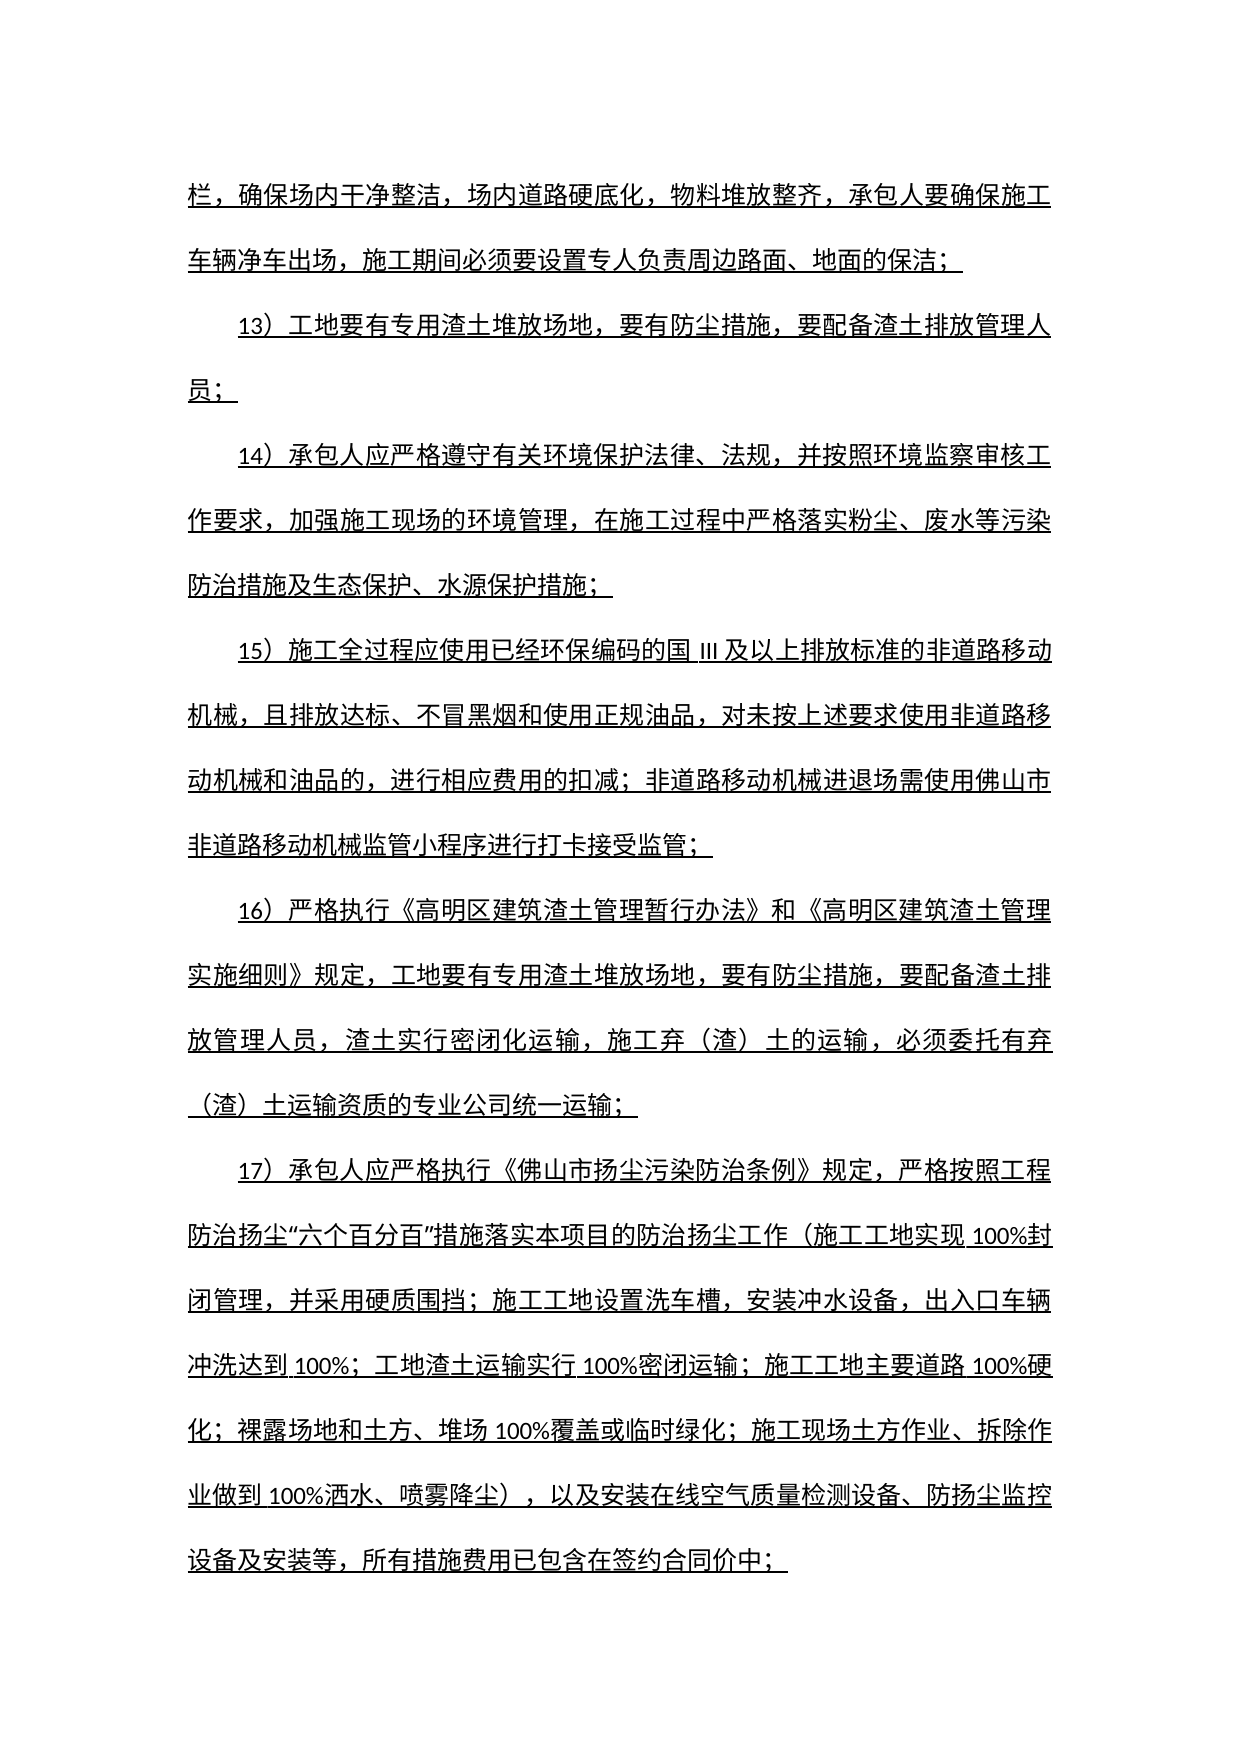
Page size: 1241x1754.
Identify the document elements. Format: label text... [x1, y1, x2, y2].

text 16）严格执行《高明区建筑渣土管理暂行办法》和《高明区建筑渣土管理实施细则》规定，工地要有专用渣土堆放场地，要有防尘措施，要配备渣土排放管理人员，渣土实行密闭化运输，施工弃（渣）土的运输，必须委托有弃（渣）土运输资质的专业公司统一运输； [187, 1052, 1053, 1137]
text 13）工地要有专用渣土堆放场地，要有防尘措施，要配备渣土排放管理人员； [187, 292, 1053, 422]
text 16）严格执行《高明区建筑渣土管理暂行办法》和《高明区建筑渣土管理实施细则》规定，工地要有专用渣土堆放场地，要有防尘措施，要配备渣土排放管理人员，渣土实行密闭化运输，施工弃（渣）土的运输，必须委托有弃（渣）土运输资质的专业公司统一运输； [187, 877, 1053, 1051]
text 17）承包人应严格执行《佛山市扬尘污染防治条例》规定，严格按照工程防治扬尘“六个百分百”措施落实本项目的防治扬尘工作（施工工地实现100%封闭管理，并采用硬质围挡；施工工地设置洗车槽，安装冲水设备，出入口车辆冲洗达到100%；工地渣土运输实行100%密闭运输；施工工地主要道路100%硬化；裸露场地和土方、堆场100%覆盖或临时绿化；施工现场土方作业、拆除作业做到100%洒水、喷雾降尘），以及安装在线空气质量检测设备、防扬尘监控设备及安装等，所有措施费用已包含在签约合同价中； [187, 1137, 1053, 1376]
text 17）承包人应严格执行《佛山市扬尘污染防治条例》规定，严格按照工程防治扬尘“六个百分百”措施落实本项目的防治扬尘工作（施工工地实现100%封闭管理，并采用硬质围挡；施工工地设置洗车槽，安装冲水设备，出入口车辆冲洗达到100%；工地渣土运输实行100%密闭运输；施工工地主要道路100%硬化；裸露场地和土方、堆场100%覆盖或临时绿化；施工现场土方作业、拆除作业做到100%洒水、喷雾降尘），以及安装在线空气质量检测设备、防扬尘监控设备及安装等，所有措施费用已包含在签约合同价中； [187, 1377, 1053, 1592]
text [187, 162, 1053, 292]
text 15）施工全过程应使用已经环保编码的国 III 及以上排放标准的非道路移动机械，且排放达标、不冒黑烟和使用正规油品，对未按上述要求使用非道路移动机械和油品的，进行相应费用的扣减；非道路移动机械进退场需使用佛山市非道路移动机械监管小程序进行打卡接受监管； [187, 617, 1053, 877]
text 14）承包人应严格遵守有关环境保护法律、法规，并按照环境监察审核工作要求，加强施工现场的环境管理，在施工过程中严格落实粉尘、废水等污染防治措施及生态保护、水源保护措施； [187, 422, 1053, 617]
